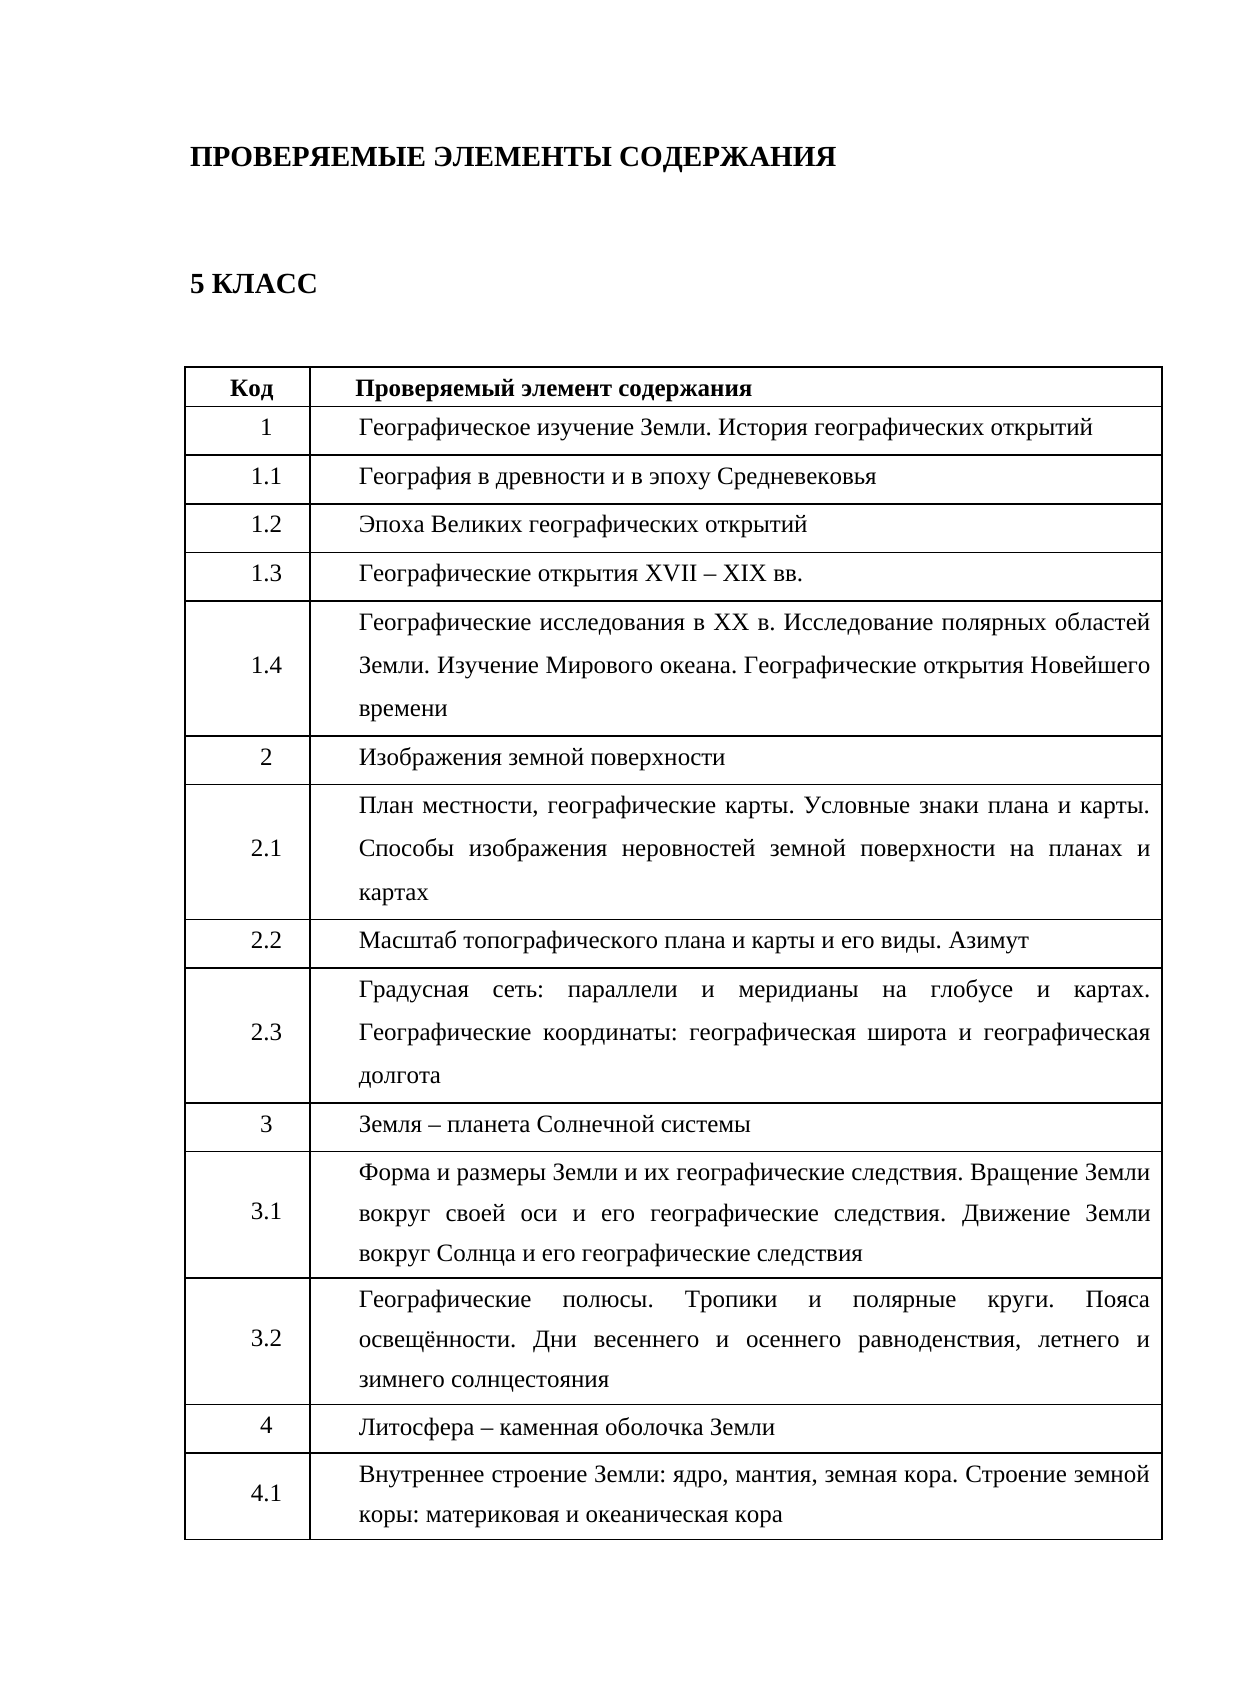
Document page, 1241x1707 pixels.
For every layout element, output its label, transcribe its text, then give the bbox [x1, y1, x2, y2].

table_cell 2.2 [186, 920, 309, 967]
text 5 КЛАСС [190, 266, 1152, 300]
table_cell Изображения земной поверхности [311, 737, 1161, 784]
table_cell Литосфера ‒ каменная оболочка Земли [311, 1405, 1161, 1452]
table_cell 1.2 [186, 505, 309, 551]
text ПРОВЕРЯЕМЫЕ ЭЛЕМЕНТЫ СОДЕРЖАНИЯ [190, 139, 1152, 172]
table_cell 1 [186, 407, 309, 454]
table_cell Географические полюсы. Тропики и полярные круги. Пояса освещённости. Дни весеннего и осеннего равноденствия, летнего и зимнего солнцестояния [311, 1279, 1161, 1404]
table_cell Масштаб топографического плана и карты и его виды. Азимут [311, 920, 1161, 967]
table_cell Внутреннее строение Земли: ядро, мантия, земная кора. Строение земной коры: материковая и океаническая кора [311, 1454, 1161, 1538]
table_cell Градусная сеть: параллели и меридианы на глобусе и картах. Географические координаты: географическая широта и географическая долгота [311, 969, 1161, 1102]
table_cell 3.2 [186, 1279, 309, 1404]
table_cell Форма и размеры Земли и их географические следствия. Вращение Земли вокруг своей оси и его географические следствия. Движение Земли вокруг Солнца и его географические следствия [311, 1152, 1161, 1277]
table_header Код [186, 368, 309, 406]
table_cell 2.1 [186, 785, 309, 918]
table_cell 1.4 [186, 602, 309, 735]
table_cell Географические исследования в ХХ в. Исследование полярных областей Земли. Изучение Мирового океана. Географические открытия Новейшего времени [311, 602, 1161, 735]
table_cell Эпоха Великих географических открытий [311, 505, 1161, 551]
table_cell 1.1 [186, 456, 309, 503]
table_cell 3 [186, 1104, 309, 1151]
table_cell 4 [186, 1405, 309, 1452]
table_cell География в древности и в эпоху Средневековья [311, 456, 1161, 503]
table_cell 2.3 [186, 969, 309, 1102]
table_header Проверяемый элемент содержания [311, 368, 1161, 406]
table_cell 3.1 [186, 1152, 309, 1277]
table_cell Географическое изучение Земли. История географических открытий [311, 407, 1161, 454]
table_cell 2 [186, 737, 309, 784]
table_cell Географические открытия XVII – XIX вв. [311, 553, 1161, 600]
table_cell 4.1 [186, 1454, 309, 1538]
table_cell 1.3 [186, 553, 309, 600]
table_cell Земля – планета Солнечной системы [311, 1104, 1161, 1151]
table_cell План местности, географические карты. Условные знаки плана и карты. Способы изображения неровностей земной поверхности на планах и картах [311, 785, 1161, 918]
